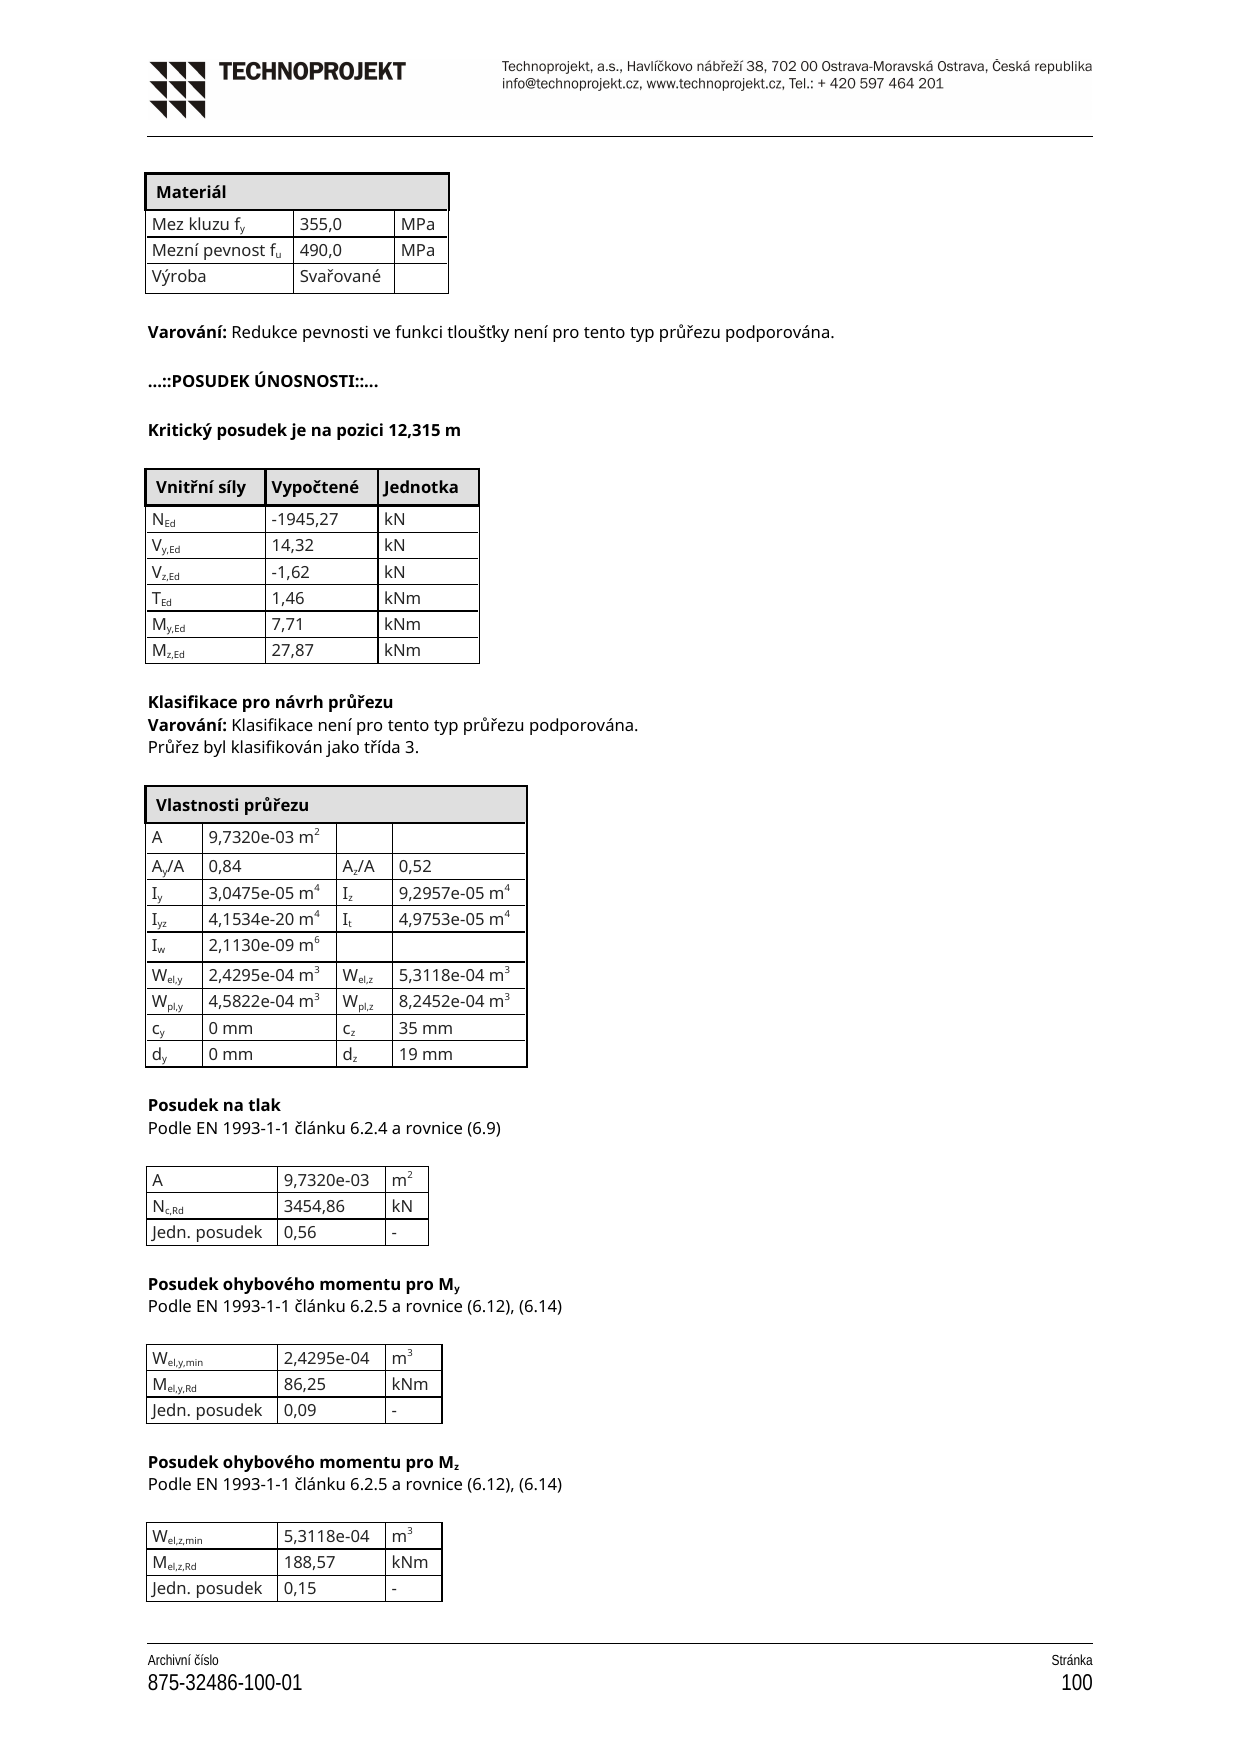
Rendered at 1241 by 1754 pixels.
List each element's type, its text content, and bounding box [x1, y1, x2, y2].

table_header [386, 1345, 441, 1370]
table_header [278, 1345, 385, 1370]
text Posudek ohybového momentu pro My [148, 1272, 1093, 1295]
text Posudek na tlak [148, 1094, 1093, 1117]
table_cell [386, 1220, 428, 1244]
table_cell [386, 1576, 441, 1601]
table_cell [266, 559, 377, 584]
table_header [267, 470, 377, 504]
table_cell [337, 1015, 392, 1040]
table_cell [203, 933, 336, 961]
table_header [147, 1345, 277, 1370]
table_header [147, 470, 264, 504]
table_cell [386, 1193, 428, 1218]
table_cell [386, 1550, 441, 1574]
text Podle EN 1993-1-1 článku 6.2.4 a rovnice (6.9) [148, 1117, 1093, 1139]
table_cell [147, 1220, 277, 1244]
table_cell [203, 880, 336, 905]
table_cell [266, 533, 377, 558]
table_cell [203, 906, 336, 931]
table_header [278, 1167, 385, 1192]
text Varování: Redukce pevnosti ve funkci tloušťky není pro tento typ průřezu podporována. [148, 320, 1093, 343]
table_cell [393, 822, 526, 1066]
text Podle EN 1993-1-1 článku 6.2.5 a rovnice (6.12), (6.14) [148, 1295, 1093, 1317]
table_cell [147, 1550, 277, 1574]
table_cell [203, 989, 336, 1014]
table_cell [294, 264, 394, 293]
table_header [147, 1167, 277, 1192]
text ...::POSUDEK ÚNOSNOSTI::... [148, 369, 1093, 392]
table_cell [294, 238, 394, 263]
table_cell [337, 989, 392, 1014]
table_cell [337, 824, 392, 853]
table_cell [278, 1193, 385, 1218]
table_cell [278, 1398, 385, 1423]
text Varování: Klasifikace není pro tento typ průřezu podporována. [148, 713, 1093, 736]
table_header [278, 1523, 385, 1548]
picture [148, 59, 1092, 120]
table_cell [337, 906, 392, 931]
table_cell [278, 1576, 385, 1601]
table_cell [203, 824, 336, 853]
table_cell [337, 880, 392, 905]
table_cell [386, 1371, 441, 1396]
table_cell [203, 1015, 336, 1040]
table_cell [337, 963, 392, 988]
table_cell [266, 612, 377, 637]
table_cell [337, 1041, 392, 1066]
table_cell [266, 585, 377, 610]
text Průřez byl klasifikován jako třída 3. [148, 736, 1093, 758]
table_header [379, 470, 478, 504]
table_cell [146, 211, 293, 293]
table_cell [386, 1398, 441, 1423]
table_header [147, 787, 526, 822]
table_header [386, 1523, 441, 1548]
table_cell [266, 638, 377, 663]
text Klasifikace pro návrh průřezu [148, 690, 1093, 713]
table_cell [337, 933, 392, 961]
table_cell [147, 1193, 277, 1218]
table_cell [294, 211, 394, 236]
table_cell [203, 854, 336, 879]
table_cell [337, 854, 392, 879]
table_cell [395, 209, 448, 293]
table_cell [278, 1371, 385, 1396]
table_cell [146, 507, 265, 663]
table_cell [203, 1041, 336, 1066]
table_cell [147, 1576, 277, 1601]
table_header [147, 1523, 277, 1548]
text Podle EN 1993-1-1 článku 6.2.5 a rovnice (6.12), (6.14) [148, 1473, 1093, 1496]
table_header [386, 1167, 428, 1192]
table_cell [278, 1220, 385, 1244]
text Posudek ohybového momentu pro Mz [148, 1450, 1093, 1473]
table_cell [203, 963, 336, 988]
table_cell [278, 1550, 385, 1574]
text Kritický posudek je na pozici 12,315 m [148, 418, 1093, 441]
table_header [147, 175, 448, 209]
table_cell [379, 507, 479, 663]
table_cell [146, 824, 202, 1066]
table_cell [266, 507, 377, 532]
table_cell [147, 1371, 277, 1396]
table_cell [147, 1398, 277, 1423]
